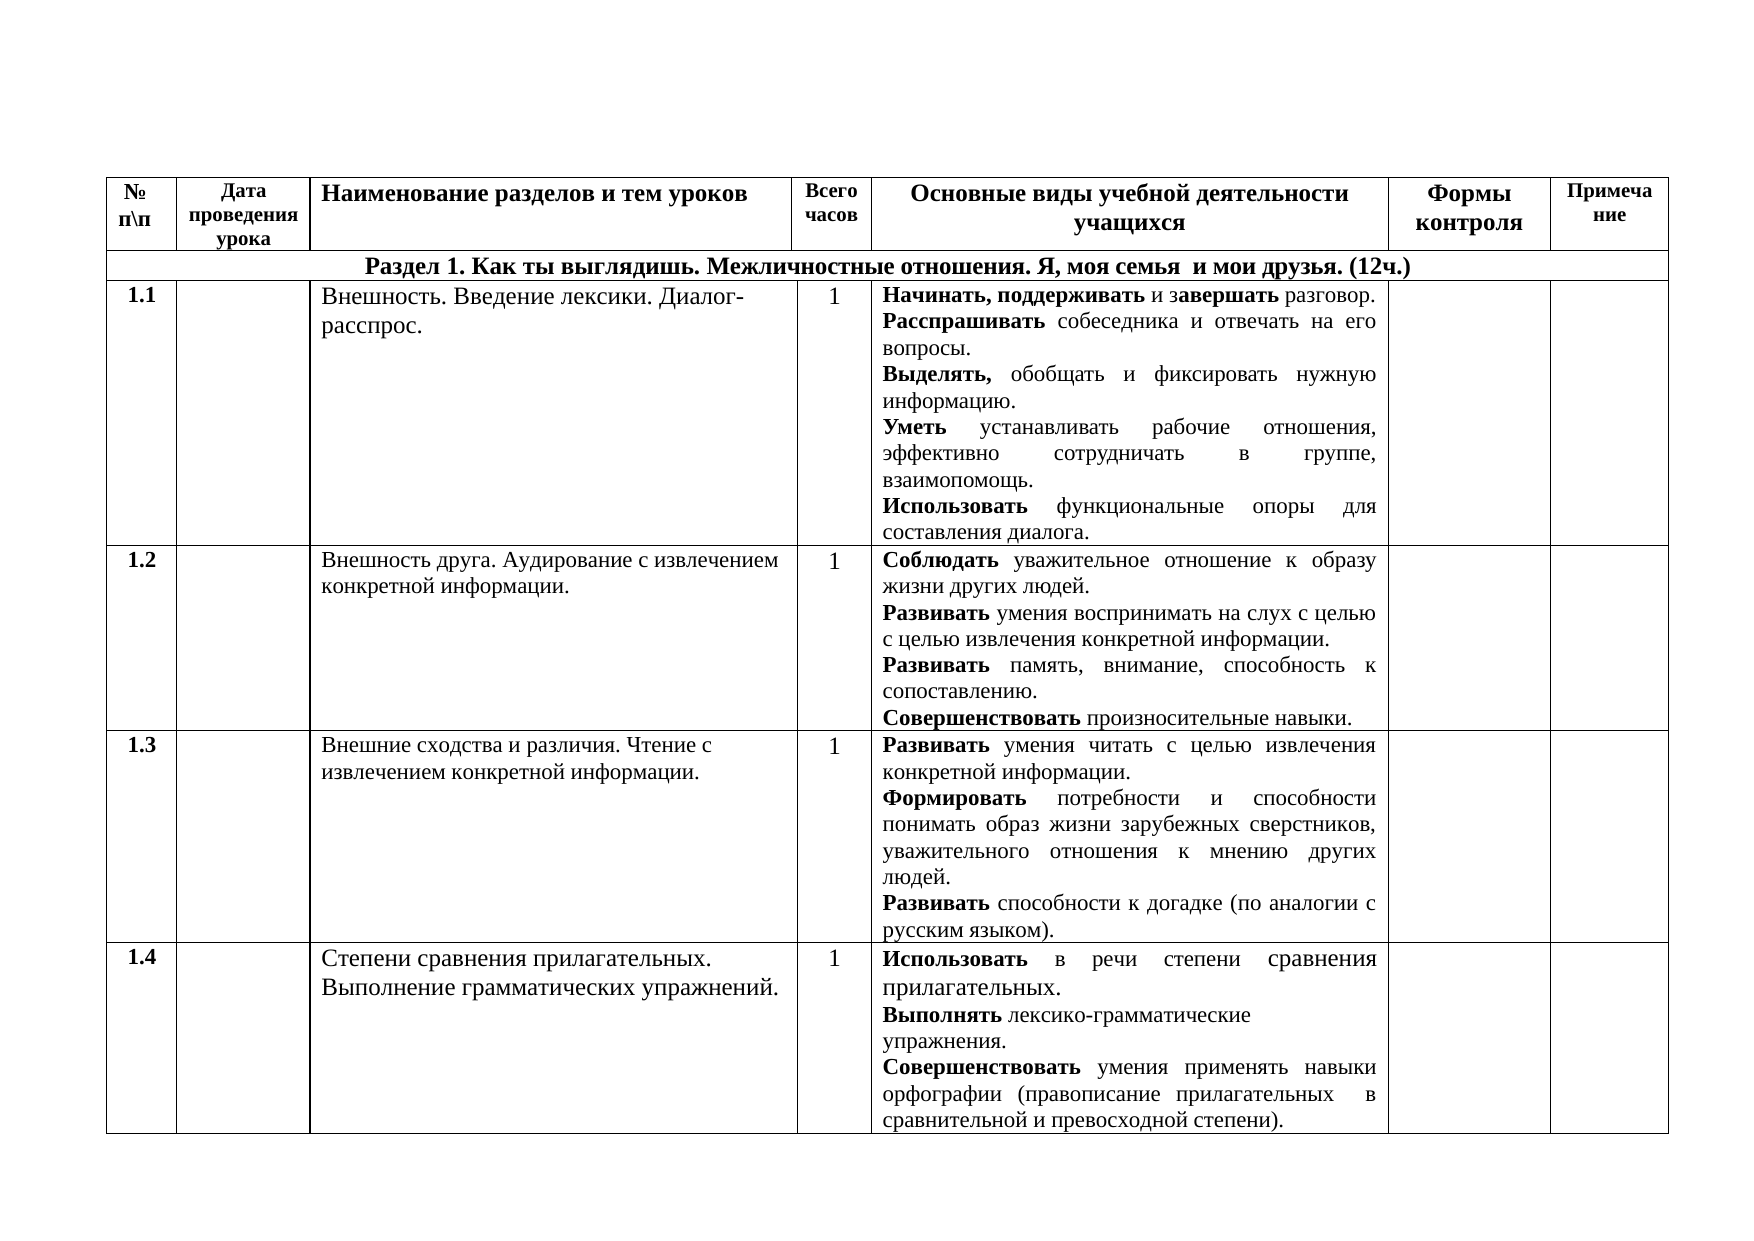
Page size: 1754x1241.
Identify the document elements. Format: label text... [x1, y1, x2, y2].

table_cell [177, 943, 309, 1132]
table_cell [1389, 943, 1550, 1132]
table_cell 1 [798, 281, 871, 545]
table_cell 1 [798, 546, 871, 730]
table_header Формы контроля [1389, 178, 1550, 250]
table_header № п\п [107, 178, 176, 250]
table_cell [1551, 943, 1668, 1132]
table_cell [1551, 281, 1668, 545]
table_cell Начинать, поддерживать и завершать разговор. Расспрашивать собеседника и отвечать на его вопросы. Выделять, обобщать и фиксировать нужную информацию. Уметь устанавливать рабочие отношения, эффективно сотрудничать в группе, взаимопомощь. Использовать функциональные опоры для составления диалога. [872, 281, 1388, 545]
table_header Наименование разделов и тем уроков [311, 178, 791, 250]
table_cell [1389, 281, 1550, 545]
table_header Примечание [1551, 178, 1668, 250]
table_cell Развивать умения читать с целью извлечения конкретной информации. Формировать потребности и способности понимать образ жизни зарубежных сверстников, уважительного отношения к мнению других людей. Развивать способности к догадке (по аналогии с русским языком). [872, 731, 1388, 942]
table_cell Внешность друга. Аудирование с извлечением конкретной информации. [311, 546, 797, 730]
table_cell [1389, 546, 1550, 730]
table_cell Раздел 1. Как ты выглядишь. Межличностные отношения. Я, моя семья и мои друзья. (12ч.) [107, 251, 1668, 280]
table_cell Внешность. Введение лексики. Диалог-расспрос. [311, 281, 797, 545]
table_cell 1.1 [107, 281, 176, 545]
table_cell 1.3 [107, 731, 176, 942]
table_cell Использовать в речи степени сравнения прилагательных. Выполнять лексико-грамматические упражнения. Совершенствовать умения применять навыки орфографии (правописание прилагательных в сравнительной и превосходной степени). [872, 943, 1388, 1132]
table_cell Степени сравнения прилагательных. Выполнение грамматических упражнений. [311, 943, 797, 1132]
table_cell [1551, 731, 1668, 942]
table_cell [177, 281, 309, 545]
table_header Основные виды учебной деятельности учащихся [872, 178, 1388, 250]
table_cell [177, 546, 309, 730]
table_cell [1551, 546, 1668, 730]
table_cell [1389, 731, 1550, 942]
table_cell 1.2 [107, 546, 176, 730]
table_cell 1 [798, 731, 871, 942]
table_cell Внешние сходства и различия. Чтение с извлечением конкретной информации. [311, 731, 797, 942]
table_cell 1 [798, 943, 871, 1132]
table_cell [177, 731, 309, 942]
table_header Дата проведения урока [177, 178, 309, 250]
table_cell Соблюдать уважительное отношение к образу жизни других людей. Развивать умения воспринимать на слух с целью с целью извлечения конкретной информации. Развивать память, внимание, способность к сопоставлению. Совершенствовать произносительные навыки. [872, 546, 1388, 730]
table_cell 1.4 [107, 943, 176, 1132]
table_header Всего часов [792, 178, 871, 250]
